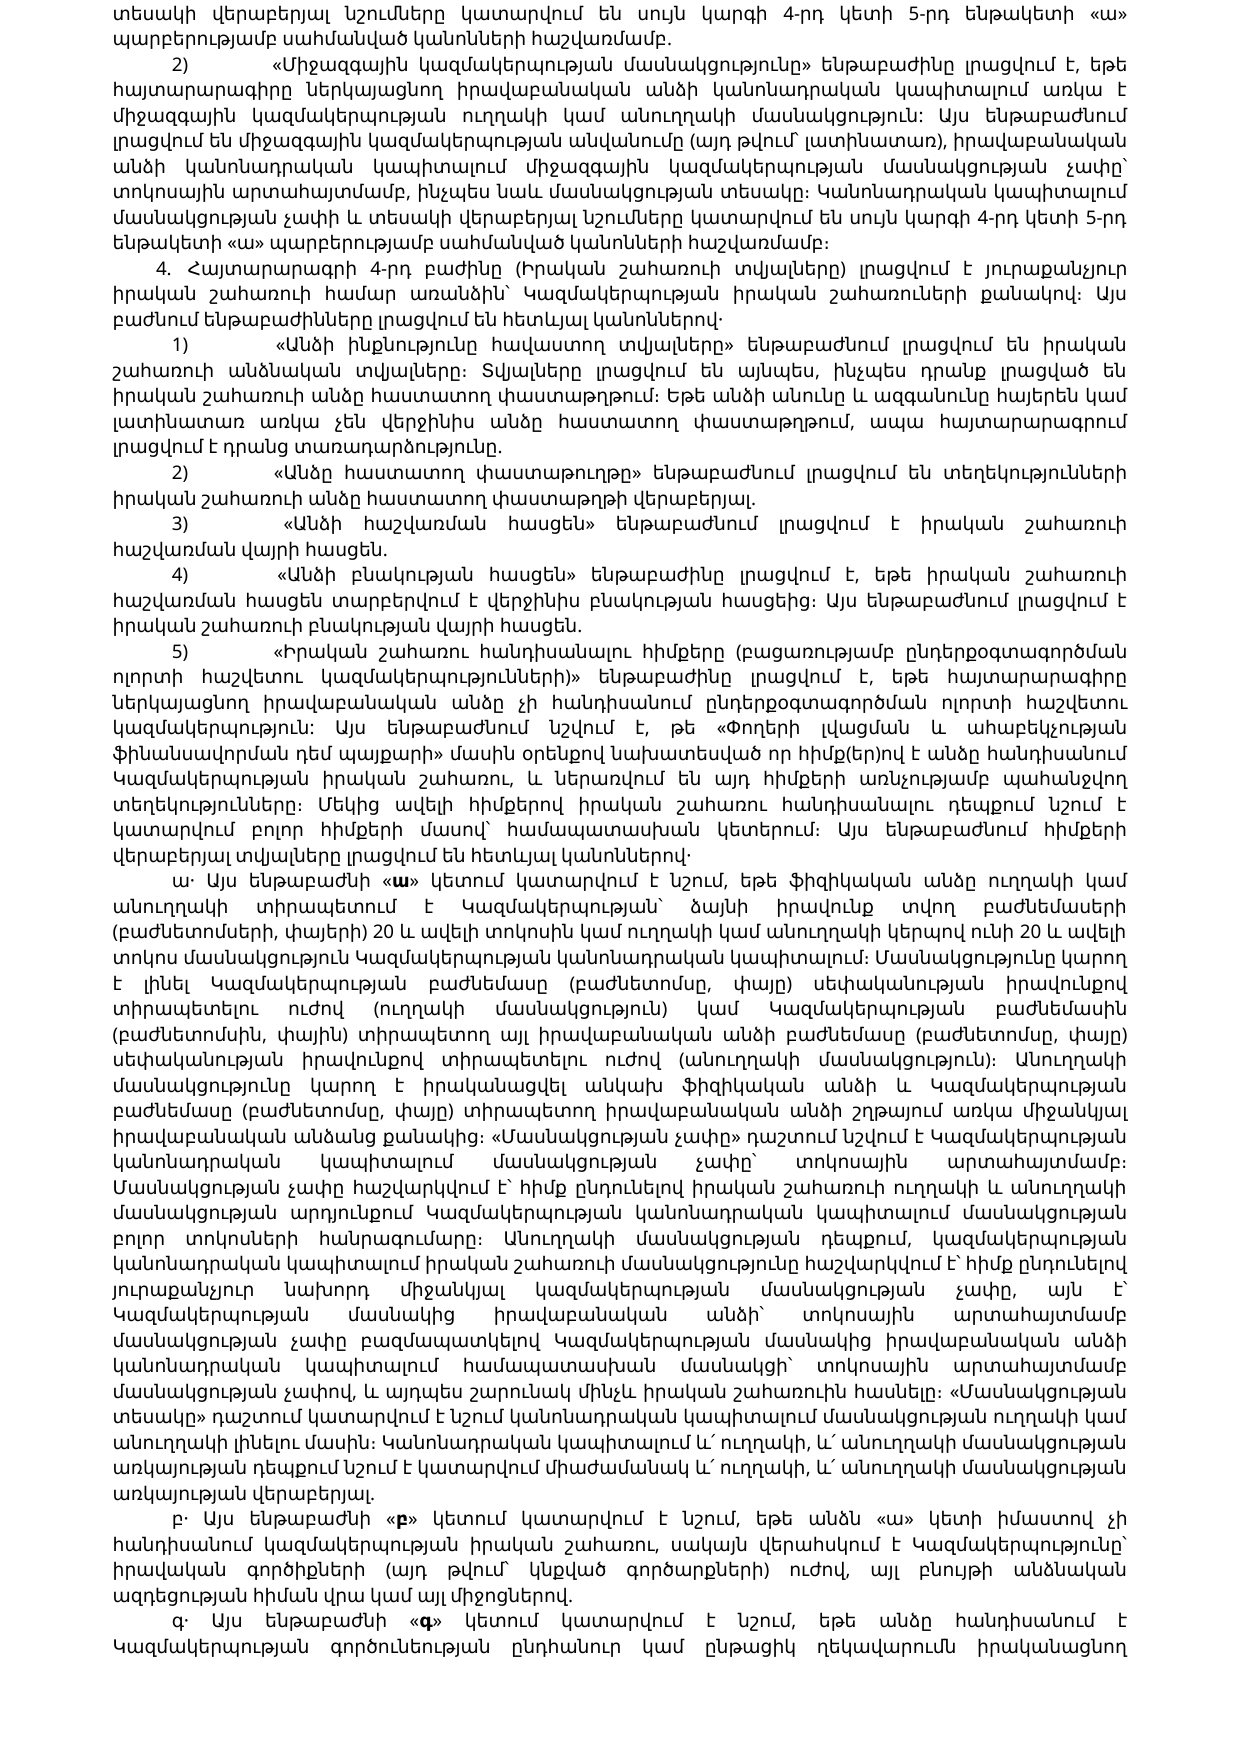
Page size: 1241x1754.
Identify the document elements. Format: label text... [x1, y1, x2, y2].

list Հայտարարագրի 4-րդ բաժինը (Իրական շահառուի տվյալները) լրացվում է յուրաքանչյուր իրական շահառուի համար առանձին՝ Կազմակերպության իրական շահառուների քանակով։ Այս բաժնում ենթաբաժինները լրացվում են հետևյալ կանոններով․ [112, 255, 1128, 332]
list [112, 0, 1128, 51]
list «Անձի բնակության հասցեն» ենթաբաժինը լրացվում է, եթե իրական շահառուի հաշվառման հասցեն տարբերվում է վերջինիս բնակության հասցեից։ Այս ենթաբաժնում լրացվում է իրական շահառուի բնակության վայրի հասցեն. [112, 561, 1128, 638]
text ա․ Այս ենթաբաժնի «ա» կետում կատարվում է նշում, եթե ֆիզիկական անձը ուղղակի կամ անուղղակի տիրապետում է Կազմակերպության՝ ձայնի իրավունք տվող բաժնեմասերի (բաժնետոմսերի, փայերի) 20 և ավելի տոկոսին կամ ուղղակի կամ անուղղակի կերպով ունի 20 և ավելի տոկոս մասնակցություն Կազմակերպության կանոնադրական կապիտալում։ Մասնակցությունը կարող է լինել Կազմակերպության բաժնեմասը (բաժնետոմսը, փայը) սեփականության իրավունքով տիրապետելու ուժով (ուղղակի մասնակցություն) կամ Կազմակերպության բաժնեմասին (բաժնետոմսին, փային) տիրապետող այլ իրավաբանական անձի բաժնեմասը (բաժնետոմսը, փայը) սեփականության իրավունքով տիրապետելու ուժով (անուղղակի մասնակցություն)։ Անուղղակի մասնակցությունը կարող է իրականացվել անկախ ֆիզիկական անձի և Կազմակերպության բաժնեմասը (բաժնետոմսը, փայը) տիրապետող իրավաբանական անձի շղթայում առկա միջանկյալ իրավաբանական անձանց քանակից։ «Մասնակցության չափը» դաշտում նշվում է Կազմակերպության կանոնադրական կապիտալում մասնակցության չափը՝ տոկոսային արտահայտմամբ։ Մասնակցության չափը հաշվարկվում է՝ հիմք ընդունելով իրական շահառուի ուղղակի և անուղղակի մասնակցության արդյունքում Կազմակերպության կանոնադրական կապիտալում մասնակցության բոլոր տոկոսների հանրագումարը։ Անուղղակի մասնակցության դեպքում, կազմակերպության կանոնադրական կապիտալում իրական շահառուի մասնակցությունը հաշվարկվում է՝ հիմք ընդունելով յուրաքանչյուր նախորդ միջանկյալ կազմակերպության մասնակցության չափը, այն է՝ Կազմակերպության մասնակից իրավաբանական անձի՝ տոկոսային արտահայտմամբ մասնակցության չափը բազմապատկելով Կազմակերպության մասնակից իրավաբանական անձի կանոնադրական կապիտալում համապատասխան մասնակցի՝ տոկոսային արտահայտմամբ մասնակցության չափով, և այդպես շարունակ մինչև իրական շահառուին հասնելը։ «Մասնակցության տեսակը» դաշտում կատարվում է նշում կանոնադրական կապիտալում մասնակցության ուղղակի կամ անուղղակի լինելու մասին։ Կանոնադրական կապիտալում և՛ ուղղակի, և՛ անուղղակի մասնակցության առկայության դեպքում նշում է կատարվում միաժամանակ և՛ ուղղակի, և՛ անուղղակի մասնակցության առկայության վերաբերյալ. [112, 868, 1128, 1506]
list «Անձի հաշվառման հասցեն» ենթաբաժնում լրացվում է իրական շահառուի հաշվառման վայրի հասցեն. [112, 510, 1128, 561]
text բ․ Այս ենթաբաժնի «բ» կետում կատարվում է նշում, եթե անձն «ա» կետի իմաստով չի հանդիսանում կազմակերպության իրական շահառու, սակայն վերահսկում է Կազմակերպությունը՝ իրավական գործիքների (այդ թվում՝ կնքված գործարքների) ուժով, այլ բնույթի անձնական ազդեցության հիման վրա կամ այլ միջոցներով. [112, 1506, 1128, 1608]
list «Անձի ինքնությունը հավաստող տվյալները» ենթաբաժնում լրացվում են իրական շահառուի անձնական տվյալները։ Տվյալները լրացվում են այնպես, ինչպես դրանք լրացված են իրական շահառուի անձը հաստատող փաստաթղթում։ Եթե անձի անունը և ազգանունը հայերեն կամ լատինատառ առկա չեն վերջինիս անձը հաստատող փաստաթղթում, ապա հայտարարագրում լրացվում է դրանց տառադարձությունը. [112, 332, 1128, 459]
list «Իրական շահառու հանդիսանալու հիմքերը (բացառությամբ ընդերքօգտագործման ոլորտի հաշվետու կազմակերպությունների)» ենթաբաժինը լրացվում է, եթե հայտարարագիրը ներկայացնող իրավաբանական անձը չի հանդիսանում ընդերքօգտագործման ոլորտի հաշվետու կազմակերպություն: Այս ենթաբաժնում նշվում է, թե «Փողերի լվացման և ահաբեկչության ֆինանսավորման դեմ պայքարի» մասին օրենքով նախատեսված որ հիմք(եր)ով է անձը հանդիսանում Կազմակերպության իրական շահառու, և ներառվում են այդ հիմքերի առնչությամբ պահանջվող տեղեկությունները։ Մեկից ավելի հիմքերով իրական շահառու հանդիսանալու դեպքում նշում է կատարվում բոլոր հիմքերի մասով՝ համապատասխան կետերում։ Այս ենթաբաժնում հիմքերի վերաբերյալ տվյալները լրացվում են հետևյալ կանոններով․ [112, 638, 1128, 868]
list «Անձը հաստատող փաստաթուղթը» ենթաբաժնում լրացվում են տեղեկությունների իրական շահառուի անձը հաստատող փաստաթղթի վերաբերյալ. [112, 459, 1128, 510]
list «Միջազգային կազմակերպության մասնակցությունը» ենթաբաժինը լրացվում է, եթե հայտարարագիրը ներկայացնող իրավաբանական անձի կանոնադրական կապիտալում առկա է միջազգային կազմակերպության ուղղակի կամ անուղղակի մասնակցություն: Այս ենթաբաժնում լրացվում են միջազգային կազմակերպության անվանումը (այդ թվում՝ լատինատառ), իրավաբանական անձի կանոնադրական կապիտալում միջազգային կազմակերպության մասնակցության չափը՝ տոկոսային արտահայտմամբ, ինչպես նաև մասնակցության տեսակը։ Կանոնադրական կապիտալում մասնակցության չափի և տեսակի վերաբերյալ նշումները կատարվում են սույն կարգի 4-րդ կետի 5-րդ ենթակետի «ա» պարբերությամբ սահմանված կանոնների հաշվառմամբ։ [112, 51, 1128, 255]
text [112, 1608, 1128, 1659]
